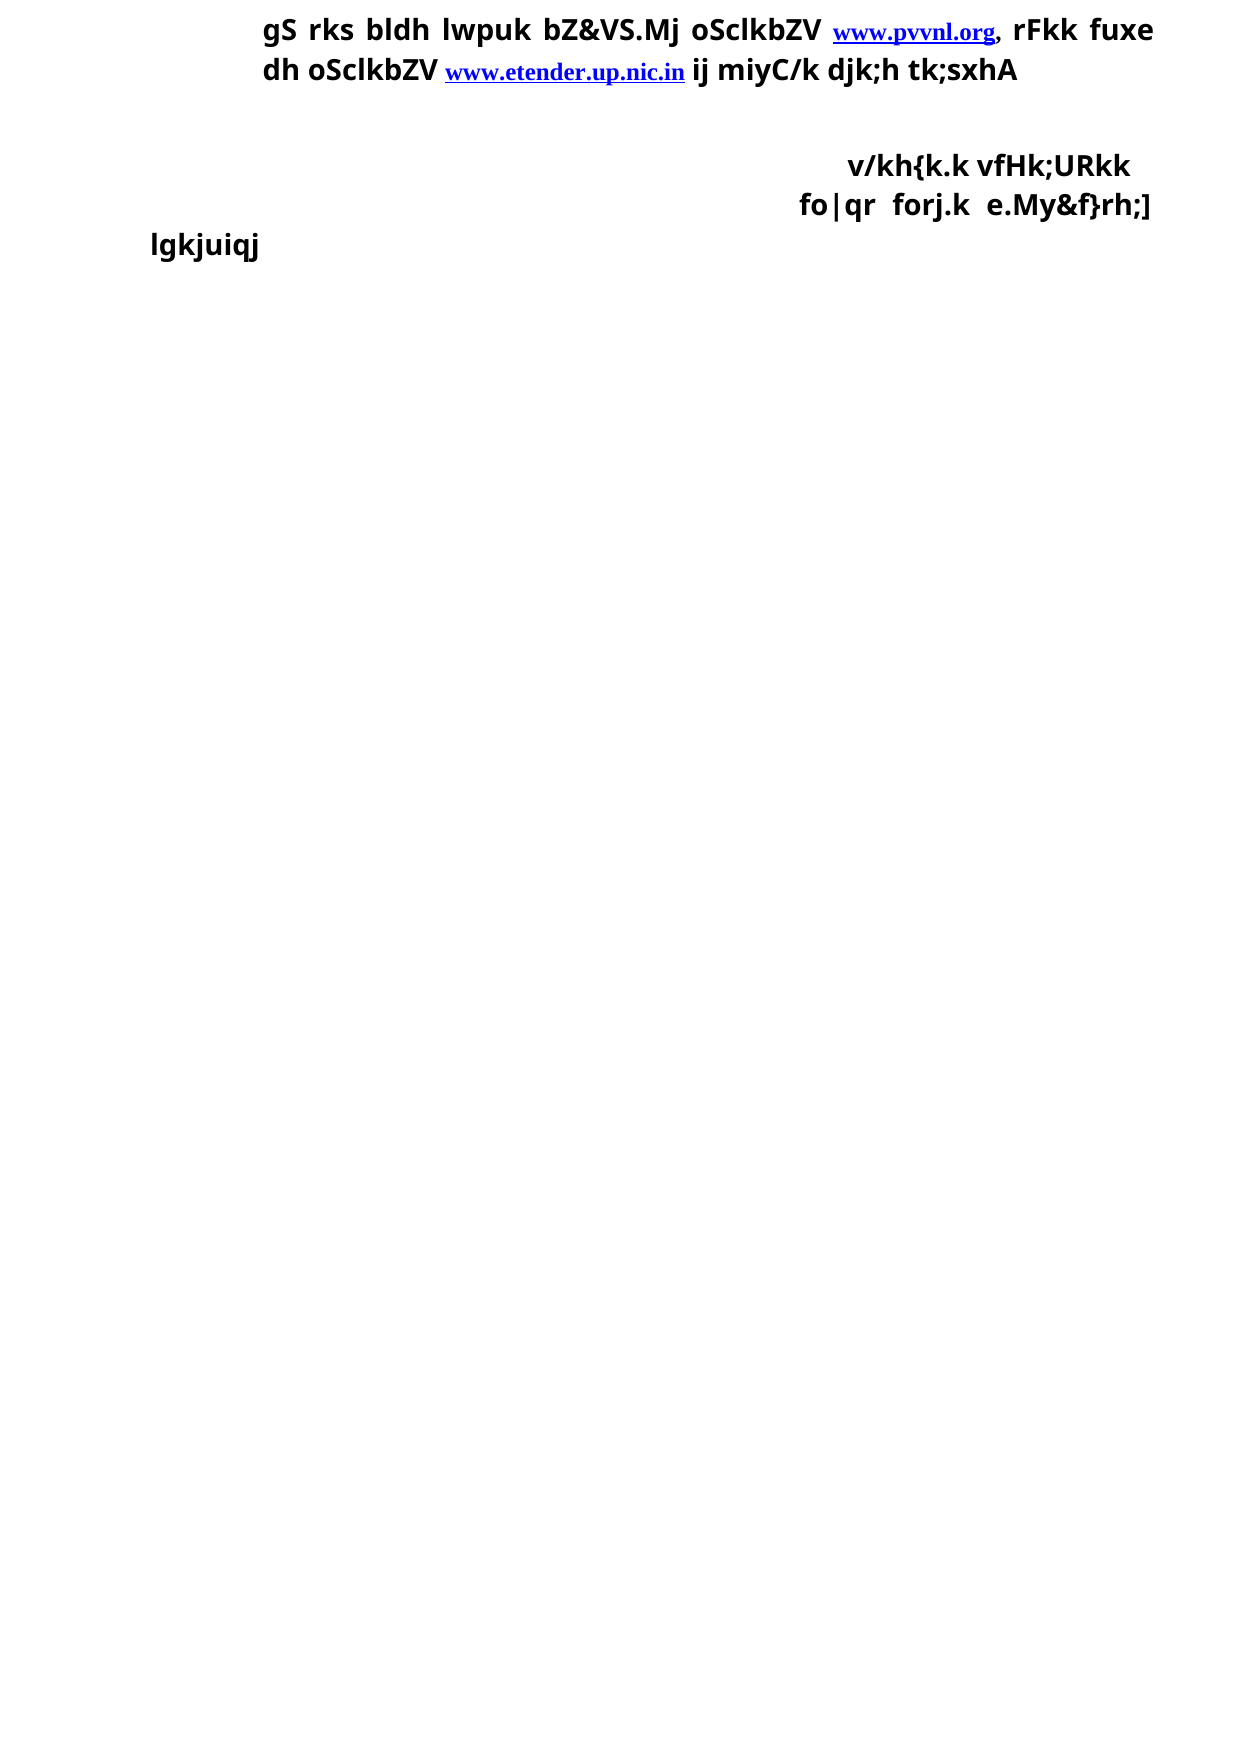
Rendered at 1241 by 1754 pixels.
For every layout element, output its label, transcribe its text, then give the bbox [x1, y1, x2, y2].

text fo|qr forj.k e.My&f}rh;] lgkjuiqj [150, 184, 1152, 264]
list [262, 9, 1154, 89]
text v/kh{k.k vfHk;URkk [150, 145, 1152, 184]
